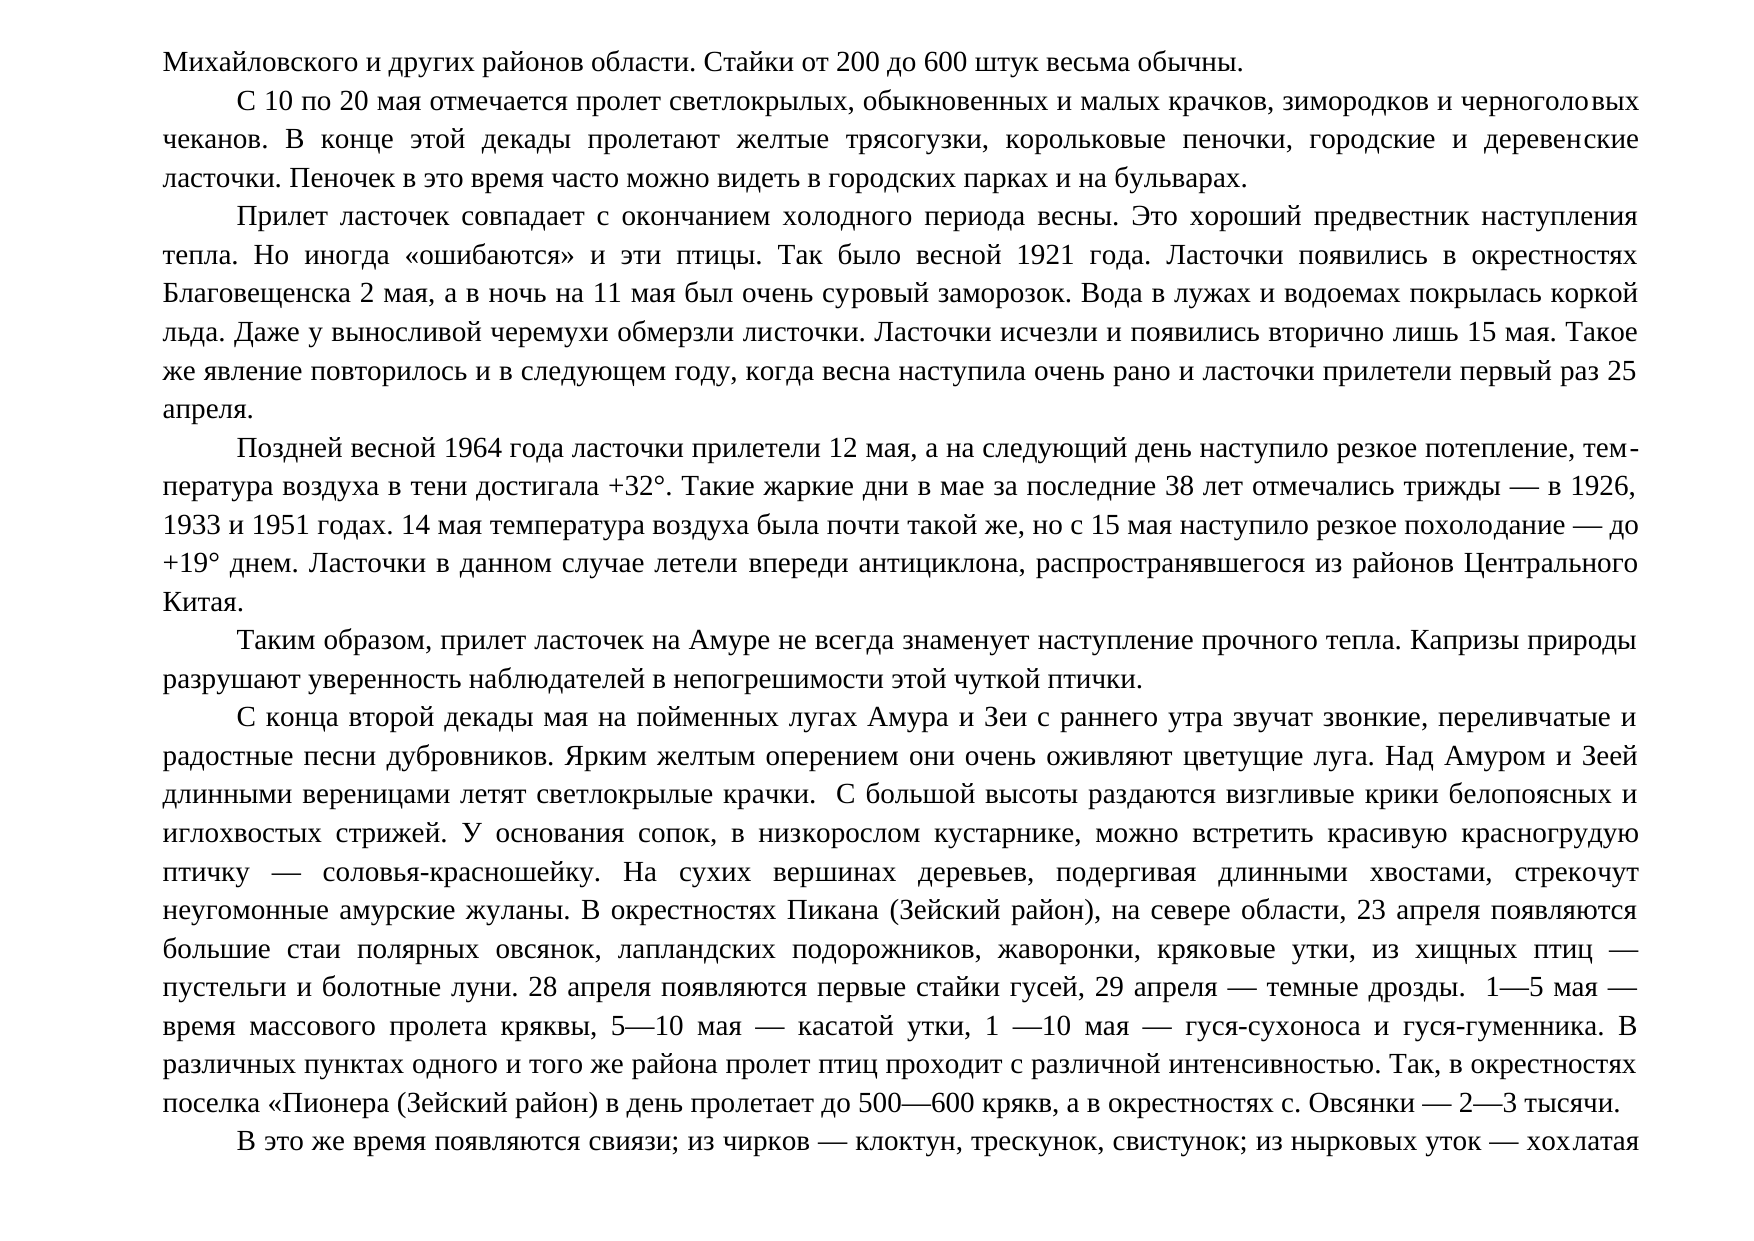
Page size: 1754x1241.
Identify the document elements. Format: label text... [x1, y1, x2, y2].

text Поздней весной 1964 года ласточки прилетели 12 мая, а на следующий день наступило резкое потепление, температура воздуха в тени достигала +32°. Такие жаркие дни в мае за последние 38 лет отмечались трижды — в 1926, 1933 и 1951 годах. 14 мая температура воздуха была почти такой же, но с 15 мая наступило резкое похолодание — до +19° днем. Ласточки в данном случае летели впереди антициклона, распространявшегося из районов Центрального Китая. [162, 430, 1639, 617]
text Таким образом, прилет ласточек на Амуре не всегда знаменует наступление прочного тепла. Капризы природы разрушают уверенность наблюдателей в непогрешимости этой чуткой птички. [162, 622, 1639, 694]
text С конца второй декады мая на пойменных лугах Амура и Зеи с раннего утра звучат звонкие, переливчатые и радостные песни дубровников. Ярким желтым оперением они очень оживляют цветущие луга. Над Амуром и Зеей длинными вереницами летят светлокрылые крачки. С большой высоты раздаются визгливые крики белопоясных и иглохвостых стрижей. У основания сопок, в низкорослом кустарнике, можно встретить красивую красногрудую птичку — соловья-красношейку. На сухих вершинах деревьев, подергивая длинными хвостами, стрекочут неугомонные амурские жуланы. В окрестностях Пикана (Зейский район), на севере области, 23 апреля появляются большие стаи полярных овсянок, лапландских подорожников, жаворонки, кряковые утки, из хищных птиц — пустельги и болотные луни. 28 апреля появляются первые стайки гусей, 29 апреля — темные дрозды. 1—5 мая — время массового пролета кряквы, 5—10 мая — касатой утки, 1 —10 мая — гуся-сухоноса и гуся-гуменника. В различных пунктах одного и того же района пролет птиц проходит с различной интенсивностью. Так, в окрестностях поселка «Пионера (Зейский район) в день пролетает до 500—600 крякв, а в окрестностях с. Овсянки — 2—3 тысячи. [162, 699, 1639, 1118]
text Прилет ласточек совпадает с окончанием холодного периода весны. Это хороший предвестник наступления тепла. Но иногда «ошибаются» и эти птицы. Так было весной 1921 года. Ласточки появились в окрестностях Благовещенска 2 мая, а в ночь на 11 мая был очень суровый заморозок. Вода в лужах и водоемах покрылась коркой льда. Даже у выносливой черемухи обмерзли листочки. Ласточки исчезли и появились вторично лишь 15 мая. Такое же явление повторилось и в следующем году, когда весна наступила очень рано и ласточки прилетели первый раз 25 апреля. [162, 198, 1639, 425]
text С 10 по 20 мая отмечается пролет светлокрылых, обыкновенных и малых крачков, зимородков и черноголовых чеканов. В конце этой декады пролетают желтые трясогузки, корольковые пеночки, городские и деревенские ласточки. Пеночек в это время часто можно видеть в городских парках и на бульварах. [162, 83, 1639, 193]
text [162, 44, 1639, 78]
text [162, 1123, 1639, 1157]
